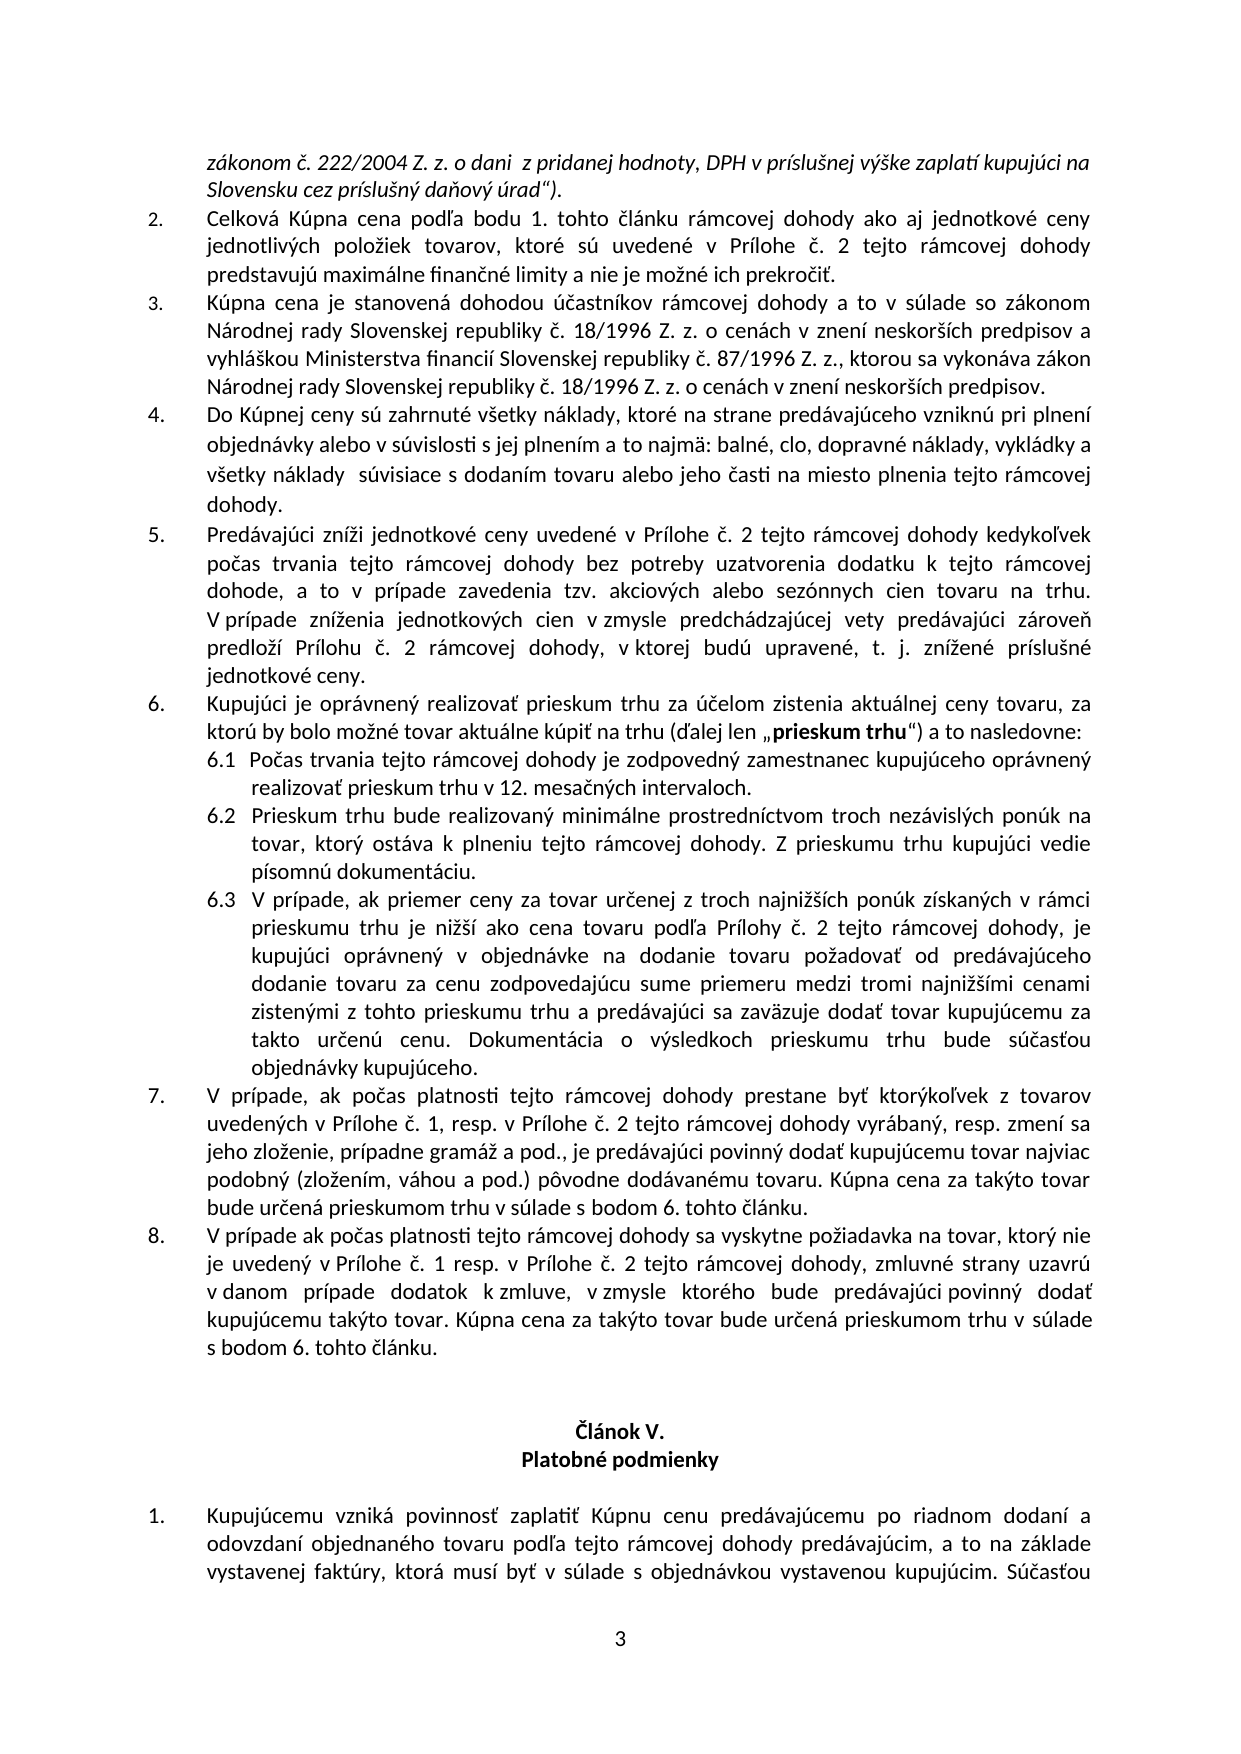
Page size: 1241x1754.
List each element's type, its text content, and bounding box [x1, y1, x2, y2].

text 4. Do Kúpnej ceny sú zahrnuté všetky náklady, ktoré na strane predávajúceho vzniknú pri plnení objednávky alebo v súvislosti s jej plnením a to najmä: balné, clo, dopravné náklady, vykládky a všetky náklady súvisiace s dodaním tovaru alebo jeho časti na miesto plnenia tejto rámcovej dohody. [148, 400, 1093, 518]
text 7. V prípade, ak počas platnosti tejto rámcovej dohody prestane byť ktorýkoľvek z tovarov uvedených v Prílohe č. 1, resp. v Prílohe č. 2 tejto rámcovej dohody vyrábaný, resp. zmení sa jeho zloženie, prípadne gramáž a pod., je predávajúci povinný dodať kupujúcemu tovar najviac podobný (zložením, váhou a pod.) pôvodne dodávanému tovaru. Kúpna cena za takýto tovar bude určená prieskumom trhu v súlade s bodom 6. tohto článku. [148, 1081, 1093, 1221]
list Kúpna cena je stanovená dohodou účastníkov rámcovej dohody a to v súlade so zákonom Národnej rady Slovenskej republiky č. 18/1996 Z. z. o cenách v znení neskorších predpisov a vyhláškou Ministerstva financií Slovenskej republiky č. 87/1996 Z. z., ktorou sa vykonáva zákon Národnej rady Slovenskej republiky č. 18/1996 Z. z. o cenách v znení neskorších predpisov. [148, 288, 1093, 400]
list V prípade ak počas platnosti tejto rámcovej dohody sa vyskytne požiadavka na tovar, ktorý nie je uvedený v Prílohe č. 1 resp. v Prílohe č. 2 tejto rámcovej dohody, zmluvné strany uzavrú v danom prípade dodatok k zmluve, v zmysle ktorého bude predávajúci povinný dodať kupujúcemu takýto tovar. Kúpna cena za takýto tovar bude určená prieskumom trhu v súlade s bodom 6. tohto článku. [148, 1221, 1093, 1361]
text Platobné podmienky [148, 1445, 1093, 1473]
list Celková Kúpna cena podľa bodu 1. tohto článku rámcovej dohody ako aj jednotkové ceny jednotlivých položiek tovarov, ktoré sú uvedené v Prílohe č. 2 tejto rámcovej dohody predstavujú maximálne finančné limity a nie je možné ich prekročiť. [148, 204, 1093, 288]
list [207, 148, 1093, 204]
text 6. Kupujúci je oprávnený realizovať prieskum trhu za účelom zistenia aktuálnej ceny tovaru, za ktorú by bolo možné tovar aktuálne kúpiť na trhu (ďalej len „prieskum trhu“) a to nasledovne: [148, 689, 1093, 745]
text 6.1 Počas trvania tejto rámcovej dohody je zodpovedný zamestnanec kupujúceho oprávnený realizovať prieskum trhu v 12. mesačných intervaloch. [207, 745, 1093, 801]
text Článok V. [148, 1417, 1093, 1445]
text 6.3 V prípade, ak priemer ceny za tovar určenej z troch najnižších ponúk získaných v rámci prieskumu trhu je nižší ako cena tovaru podľa Prílohy č. 2 tejto rámcovej dohody, je kupujúci oprávnený v objednávke na dodanie tovaru požadovať od predávajúceho dodanie tovaru za cenu zodpovedajúcu sume priemeru medzi tromi najnižšími cenami zistenými z tohto prieskumu trhu a predávajúci sa zaväzuje dodať tovar kupujúcemu za takto určenú cenu. Dokumentácia o výsledkoch prieskumu trhu bude súčasťou objednávky kupujúceho. [207, 885, 1093, 1081]
text 6.2 Prieskum trhu bude realizovaný minimálne prostredníctvom troch nezávislých ponúk na tovar, ktorý ostáva k plneniu tejto rámcovej dohody. Z prieskumu trhu kupujúci vedie písomnú dokumentáciu. [207, 801, 1093, 885]
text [148, 1501, 1093, 1585]
text 5. Predávajúci zníži jednotkové ceny uvedené v Prílohe č. 2 tejto rámcovej dohody kedykoľvek počas trvania tejto rámcovej dohody bez potreby uzatvorenia dodatku k tejto rámcovej dohode, a to v prípade zavedenia tzv. akciových alebo sezónnych cien tovaru na trhu. V prípade zníženia jednotkových cien v zmysle predchádzajúcej vety predávajúci zároveň predloží Prílohu č. 2 rámcovej dohody, v ktorej budú upravené, t. j. znížené príslušné jednotkové ceny. [148, 521, 1093, 689]
